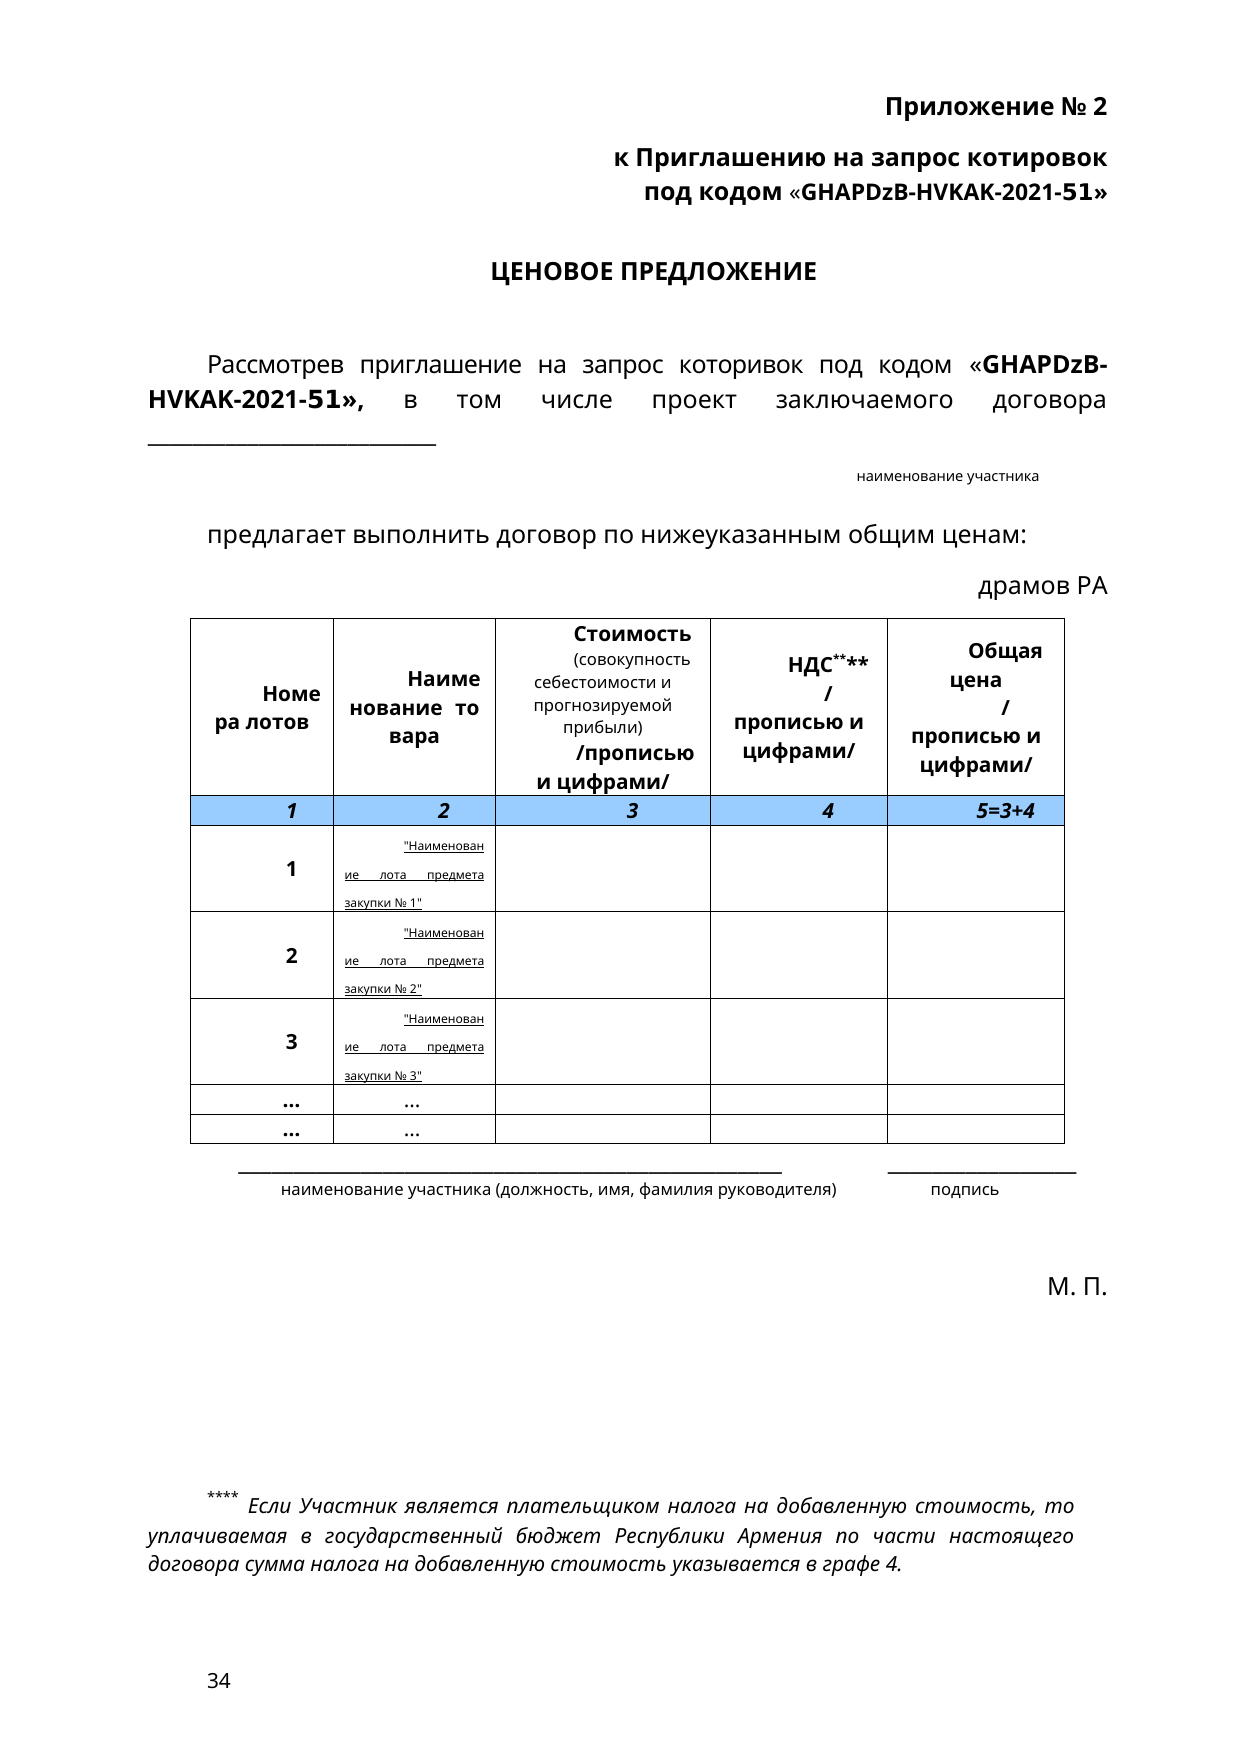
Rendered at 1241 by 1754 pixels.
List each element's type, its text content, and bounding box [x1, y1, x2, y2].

table_cell [496, 1085, 710, 1113]
table_cell [496, 1115, 710, 1143]
text предлагает выполнить договор по нижеуказанным общим ценам: [148, 517, 1107, 551]
table_cell [496, 999, 710, 1084]
text наименование участника [797, 466, 1107, 500]
table_cell 5=3+4 [888, 796, 1064, 825]
table_cell [888, 1085, 1064, 1113]
table_cell [496, 912, 710, 998]
text М. П. [148, 1268, 1107, 1302]
table_cell … [191, 1115, 333, 1143]
table_cell [711, 1115, 887, 1143]
table_cell 1 [191, 796, 333, 825]
table_cell [888, 826, 1064, 911]
table_cell [496, 826, 710, 911]
text к Приглашению на запрос котировок под кодом «GHAPDzB-HVKAK-2021-51» [148, 139, 1107, 207]
table_cell [711, 826, 887, 911]
text ЦЕНОВОЕ ПРЕДЛОЖЕНИЕ [141, 254, 1107, 288]
table_header Общая цена /прописью и цифрами/ [888, 619, 1064, 795]
text Приложение № 2 [148, 89, 1107, 123]
table_cell 1 [191, 826, 333, 911]
table_cell [711, 912, 887, 998]
table_header Стоимость (совокупность себестоимости и прогнозируемой прибыли) /прописью и цифрами/ [496, 619, 710, 795]
table_cell [888, 999, 1064, 1084]
text драмов РА [148, 567, 1107, 602]
table_cell [888, 1115, 1064, 1143]
table_header Номера лотов [191, 619, 333, 795]
table_cell [711, 1085, 887, 1113]
text наименование участника (должность, имя, фамилия руководителя) подпись [222, 1178, 1107, 1201]
table_cell "Наименование лота предмета закупки № 1" [334, 826, 495, 911]
table_cell ... [334, 1115, 495, 1143]
table_cell 4 [711, 796, 887, 825]
text _________________________________________________ _________________ [148, 1144, 1107, 1178]
table_cell 2 [334, 796, 495, 825]
table_cell 3 [496, 796, 710, 825]
table_header НДС** /прописью и цифрами/ [711, 619, 887, 795]
table_cell "Наименование лота предмета закупки № 3" [334, 999, 495, 1084]
table_cell 2 [191, 912, 333, 998]
table_cell … [191, 1085, 333, 1113]
table_cell [711, 999, 887, 1084]
table_cell "Наименование лота предмета закупки № 2" [334, 912, 495, 998]
table_cell [888, 912, 1064, 998]
table_cell ... [334, 1085, 495, 1113]
table_cell 3 [191, 999, 333, 1084]
text Рассмотрев приглашение на запрос которивок под кодом «GHAPDzB-HVKAK-2021-51», в том числе проект заключаемого договора __________________________ [148, 347, 1107, 449]
table_header Наименование товара [334, 619, 495, 795]
